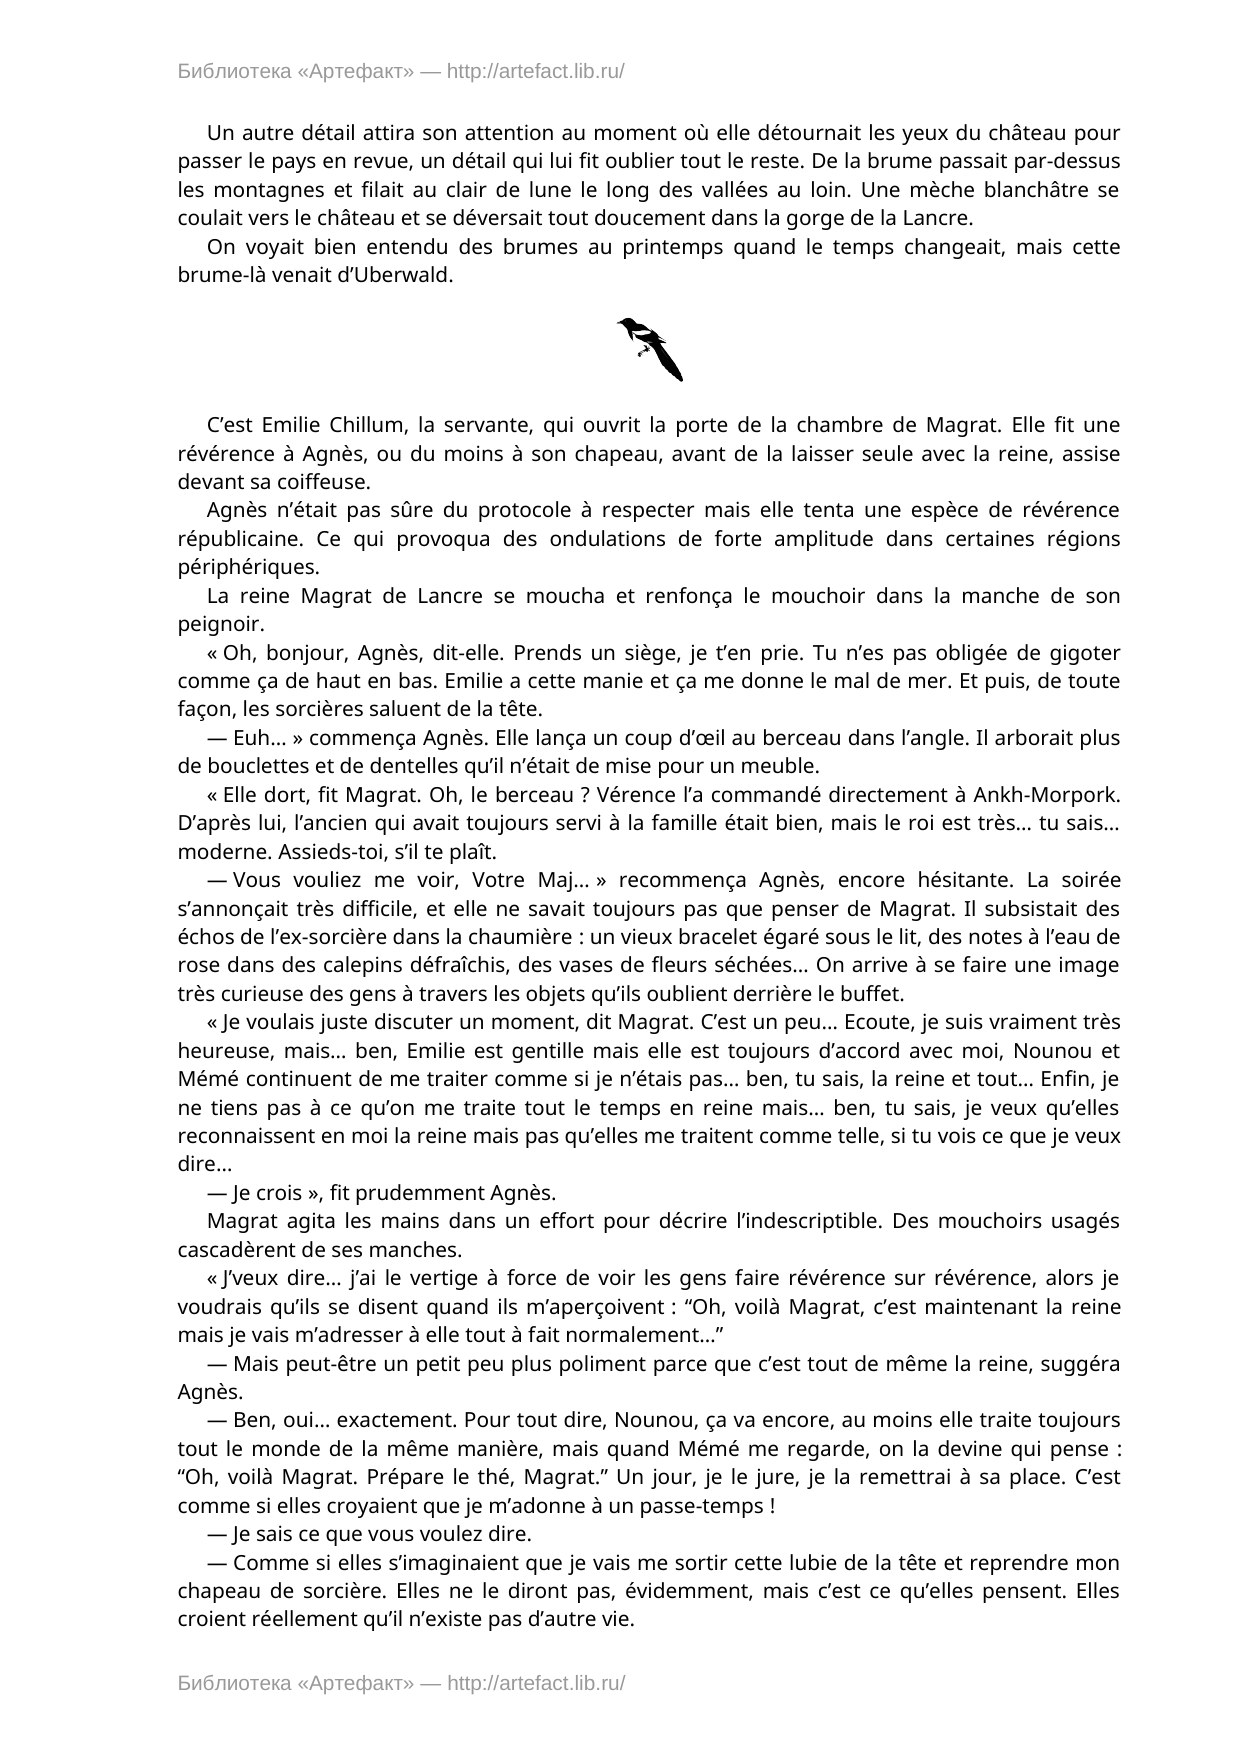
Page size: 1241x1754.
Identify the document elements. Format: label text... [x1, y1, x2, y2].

text — Ben, oui… exactement. Pour tout dire, Nounou, ça va encore, au moins elle traite toujours tout le monde de la même manière, mais quand Mémé me regarde, on la devine qui pense : “Oh, voilà Magrat. Prépare le thé, Magrat.” Un jour, je le jure, je la remettrai à sa place. C’est comme si elles croyaient que je m’adonne à un passe-temps ! [177, 1406, 1122, 1519]
text Magrat agita les mains dans un effort pour décrire l’indescriptible. Des mouchoirs usagés cascadèrent de ses manches. [177, 1206, 1122, 1263]
text — Mais peut-être un petit peu plus poliment parce que c’est tout de même la reine, suggéra Agnès. [177, 1349, 1122, 1406]
text — Je sais ce que vous voulez dire. [177, 1519, 1122, 1548]
text « Je voulais juste discuter un moment, dit Magrat. C’est un peu… Ecoute, je suis vraiment très heureuse, mais… ben, Emilie est gentille mais elle est toujours d’accord avec moi, Nounou et Mémé continuent de me traiter comme si je n’étais pas… ben, tu sais, la reine et tout… Enfin, je ne tiens pas à ce qu’on me traite tout le temps en reine mais… ben, tu sais, je veux qu’elles reconnaissent en moi la reine mais pas qu’elles me traitent comme telle, si tu vois ce que je veux dire… [177, 1007, 1122, 1178]
text « J’veux dire… j’ai le vertige à force de voir les gens faire révérence sur révérence, alors je voudrais qu’ils se disent quand ils m’aperçoivent : “Oh, voilà Magrat, c’est maintenant la reine mais je vais m’adresser à elle tout à fait normalement…” [177, 1263, 1122, 1349]
text C’est Emilie Chillum, la servante, qui ouvrit la porte de la chambre de Magrat. Elle fit une révérence à Agnès, ou du moins à son chapeau, avant de la laisser seule avec la reine, assise devant sa coiffeuse. [177, 410, 1122, 496]
text On voyait bien entendu des brumes au printemps quand le temps changeait, mais cette brume-là venait d’Uberwald. [177, 232, 1122, 289]
text Un autre détail attira son attention au moment où elle détournait les yeux du château pour passer le pays en revue, un détail qui lui fit oublier tout le reste. De la brume passait par-dessus les montagnes et filait au clair de lune le long des vallées au loin. Une mèche blanchâtre se coulait vers le château et se déversait tout doucement dans la gorge de la Lancre. [177, 118, 1122, 232]
text — Euh… » commença Agnès. Elle lança un coup d’œil au berceau dans l’angle. Il arborait plus de bouclettes et de dentelles qu’il n’était de mise pour un meuble. [177, 723, 1122, 780]
text — Vous vouliez me voir, Votre Maj… » recommença Agnès, encore hésitante. La soirée s’annonçait très difficile, et elle ne savait toujours pas que penser de Magrat. Il subsistait des échos de l’ex-sorcière dans la chaumière : un vieux bracelet égaré sous le lit, des notes à l’eau de rose dans des calepins défraîchis, des vases de fleurs séchées… On arrive à se faire une image très curieuse des gens à travers les objets qu’ils oublient derrière le buffet. [177, 865, 1122, 1007]
text Agnès n’était pas sûre du protocole à respecter mais elle tenta une espèce de révérence républicaine. Ce qui provoqua des ondulations de forte amplitude dans certaines régions périphériques. [177, 496, 1122, 581]
text La reine Magrat de Lancre se moucha et renfonça le mouchoir dans la manche de son peignoir. [177, 581, 1122, 638]
text — Comme si elles s’imaginaient que je vais me sortir cette lubie de la tête et reprendre mon chapeau de sorcière. Elles ne le diront pas, évidemment, mais c’est ce qu’elles pensent. Elles croient réellement qu’il n’existe pas d’autre vie. [177, 1548, 1122, 1633]
text « Elle dort, fit Magrat. Oh, le berceau ? Vérence l’a commandé directement à Ankh-Morpork. D’après lui, l’ancien qui avait toujours servi à la famille était bien, mais le roi est très… tu sais… moderne. Assieds-toi, s’il te plaît. [177, 780, 1122, 865]
text — Je crois », fit prudemment Agnès. [177, 1178, 1122, 1206]
picture [616, 317, 683, 382]
text « Oh, bonjour, Agnès, dit-elle. Prends un siège, je t’en prie. Tu n’es pas obligée de gigoter comme ça de haut en bas. Emilie a cette manie et ça me donne le mal de mer. Et puis, de toute façon, les sorcières saluent de la tête. [177, 638, 1122, 723]
